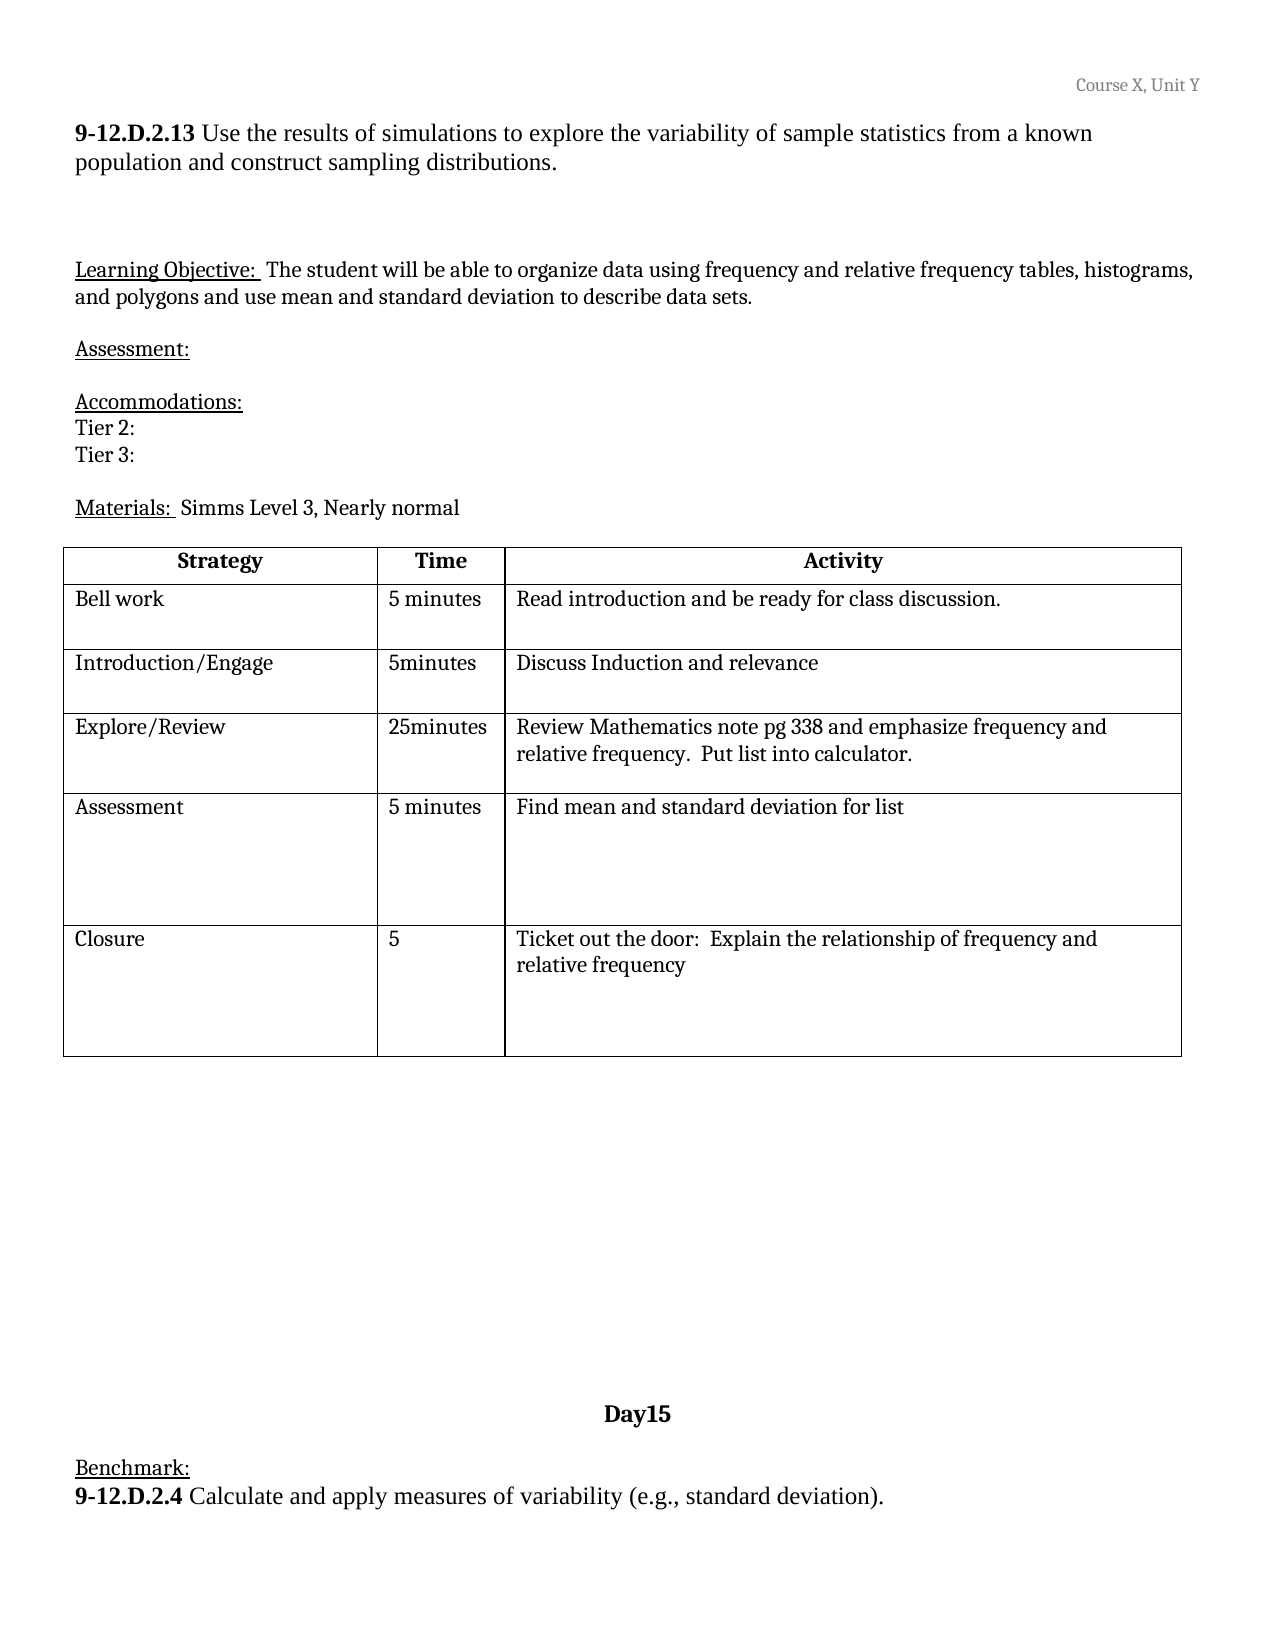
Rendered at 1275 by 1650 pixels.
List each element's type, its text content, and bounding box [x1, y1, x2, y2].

text Tier 2: [75, 415, 1200, 442]
table_cell 5 minutes [378, 794, 504, 924]
table_cell Find mean and standard deviation for list [506, 794, 1181, 924]
table_header Strategy [64, 548, 377, 584]
table_cell 25minutes [378, 714, 504, 793]
table_cell Explore/Review [64, 714, 377, 793]
text Assessment: [75, 336, 1200, 362]
text Tier 3: [75, 442, 1200, 468]
table_cell Introduction/Engage [64, 650, 377, 713]
table_cell Closure [64, 926, 377, 1056]
table_cell Assessment [64, 794, 377, 924]
table_header Activity [506, 548, 1181, 584]
text Learning Objective: The student will be able to organize data using frequency and relative frequency tables, histograms, and polygons and use mean and standard deviation to describe data sets. [75, 257, 1200, 310]
table_cell 5 minutes [378, 585, 504, 649]
table_cell 5 [378, 926, 504, 1056]
table_cell Ticket out the door: Explain the relationship of frequency and relative frequency [506, 926, 1181, 1056]
text Benchmark: [75, 1455, 1200, 1481]
table_cell Bell work [64, 585, 377, 649]
text Materials: Simms Level 3, Nearly normal [75, 494, 1200, 521]
table_cell Discuss Induction and relevance [506, 650, 1181, 713]
table_cell Read introduction and be ready for class discussion. [506, 585, 1181, 649]
table_header Time [378, 548, 504, 584]
text 9-12.D.2.4 Calculate and apply measures of variability (e.g., standard deviation). [75, 1481, 1200, 1510]
table_cell Review Mathematics note pg 338 and emphasize frequency and relative frequency. Put list into calculator. [506, 714, 1181, 793]
text Day15 [75, 1399, 1200, 1428]
table_cell 5minutes [378, 650, 504, 713]
text Accommodations: [75, 389, 1200, 415]
text 9-12.D.2.13 Use the results of simulations to explore the variability of sample statistics from a known population and construct sampling distributions. [75, 118, 1200, 176]
